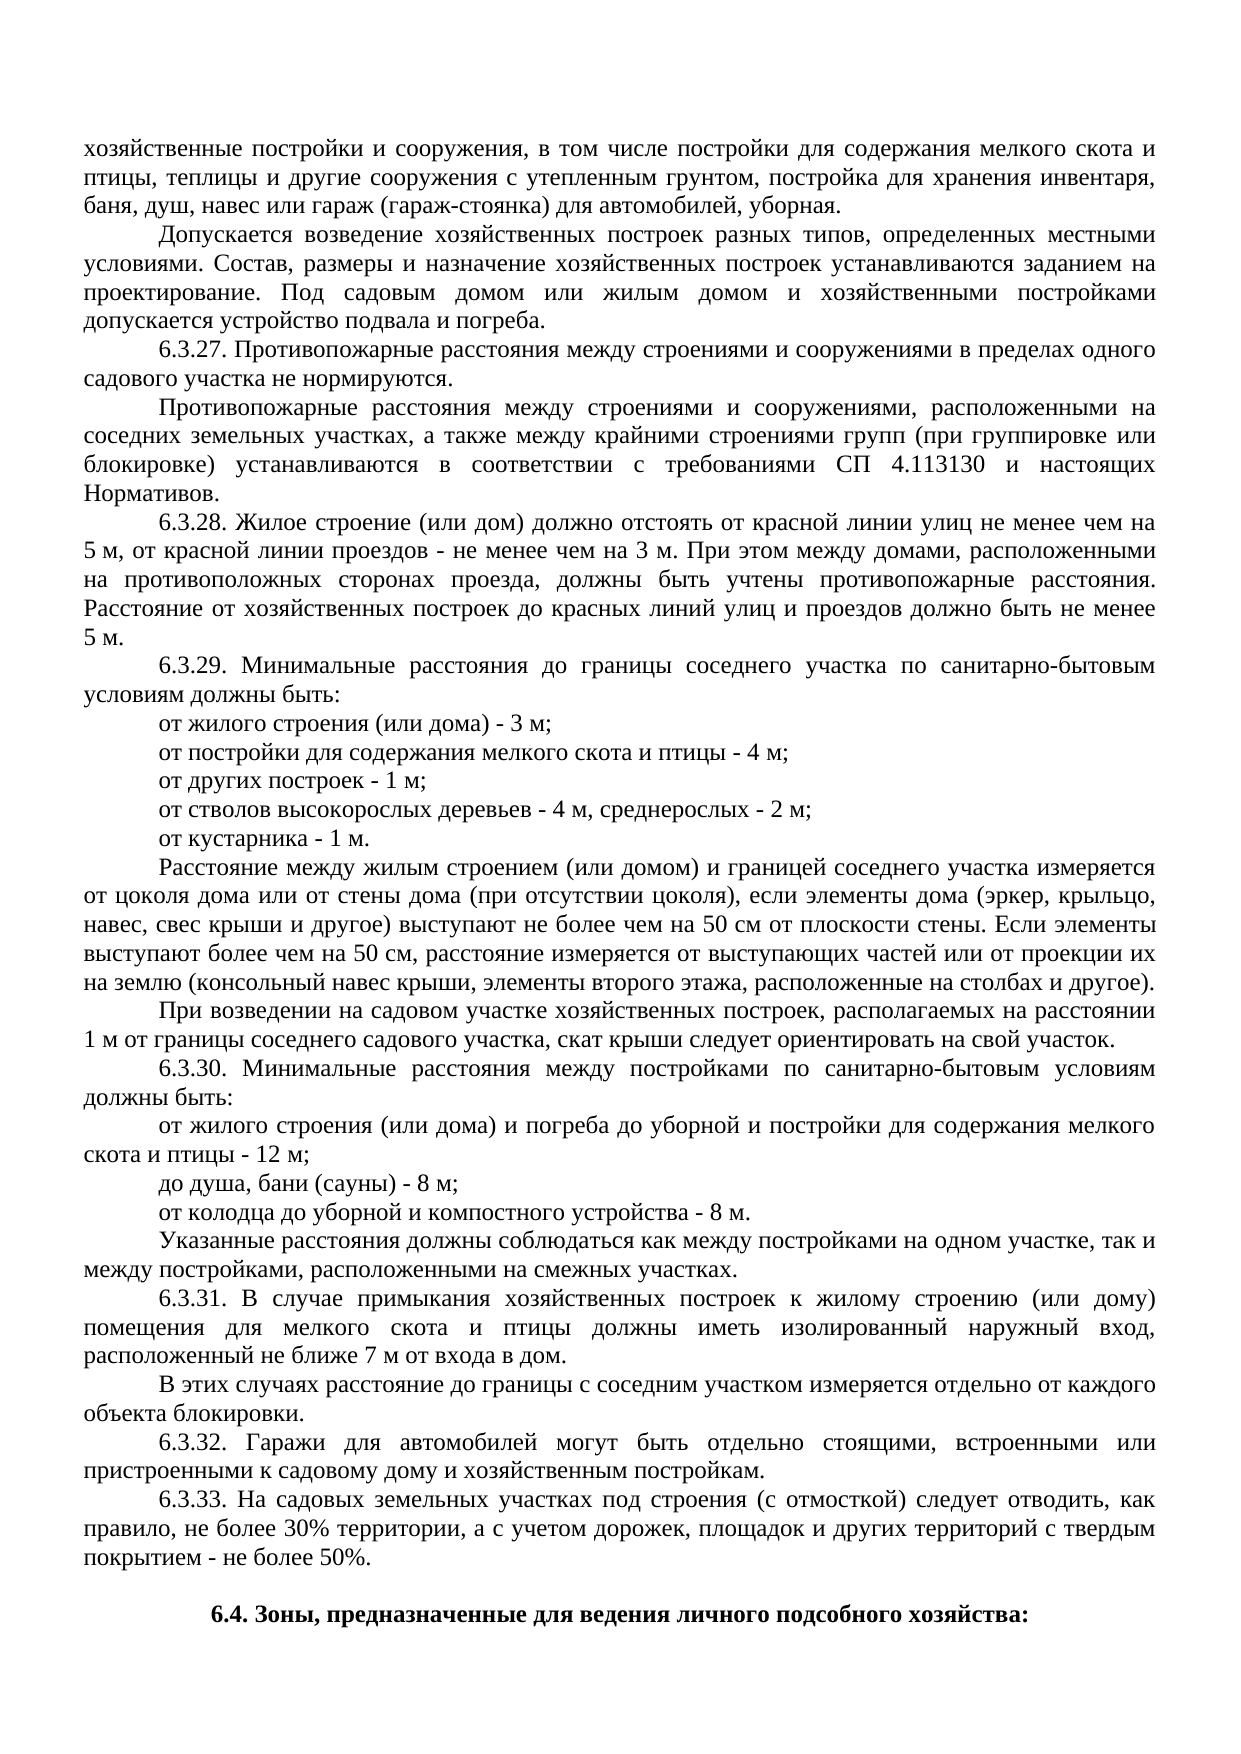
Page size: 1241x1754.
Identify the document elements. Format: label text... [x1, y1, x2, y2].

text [83, 133, 1157, 219]
text 6.3.28. Жилое строение (или дом) должно отстоять от красной линии улиц не менее чем на 5 м, от красной линии проездов - не менее чем на 3 м. При этом между домами, расположенными на противоположных сторонах проезда, должны быть учтены противопожарные расстояния. Расстояние от хозяйственных построек до красных линий улиц и проездов должно быть не менее 5 м. [83, 507, 1157, 650]
text 6.3.27. Противопожарные расстояния между строениями и сооружениями в пределах одного садового участка не нормируются. [83, 334, 1157, 392]
text от жилого строения (или дома) - 3 м; [83, 708, 1157, 737]
text 6.3.32. Гаражи для автомобилей могут быть отдельно стоящими, встроенными или пристроенными к садовому дому и хозяйственным постройкам. [83, 1427, 1157, 1484]
text 6.3.33. На садовых земельных участках под строения (с отмосткой) следует отводить, как правило, не более 30% территории, а с учетом дорожек, площадок и других территорий с твердым покрытием - не более 50%. [83, 1484, 1157, 1570]
text от колодца до уборной и компостного устройства - 8 м. [83, 1197, 1157, 1225]
text В этих случаях расстояние до границы с соседним участком измеряется отдельно от каждого объекта блокировки. [83, 1369, 1157, 1427]
text от других построек - 1 м; [83, 765, 1157, 794]
text Противопожарные расстояния между строениями и сооружениями, расположенными на соседних земельных участках, а также между крайними строениями групп (при группировке или блокировке) устанавливаются в соответствии с требованиями СП 4.113130 и настоящих Нормативов. [83, 392, 1157, 507]
text Допускается возведение хозяйственных построек разных типов, определенных местными условиями. Состав, размеры и назначение хозяйственных построек устанавливаются заданием на проектирование. Под садовым домом или жилым домом и хозяйственными постройками допускается устройство подвала и погреба. [83, 219, 1157, 334]
text Расстояние между жилым строением (или домом) и границей соседнего участка измеряется от цоколя дома или от стены дома (при отсутствии цоколя), если элементы дома (эркер, крыльцо, навес, свес крыши и другое) выступают не более чем на 50 см от плоскости стены. Если элементы выступают более чем на 50 см, расстояние измеряется от выступающих частей или от проекции их на землю (консольный навес крыши, элементы второго этажа, расположенные на столбах и другое). [83, 852, 1157, 995]
text Указанные расстояния должны соблюдаться как между постройками на одном участке, так и между постройками, расположенными на смежных участках. [83, 1225, 1157, 1283]
text 6.3.29. Минимальные расстояния до границы соседнего участка по санитарно-бытовым условиям должны быть: [83, 650, 1157, 708]
text При возведении на садовом участке хозяйственных построек, располагаемых на расстоянии 1 м от границы соседнего садового участка, скат крыши следует ориентировать на свой участок. [83, 995, 1157, 1053]
text 6.3.31. В случае примыкания хозяйственных построек к жилому строению (или дому) помещения для мелкого скота и птицы должны иметь изолированный наружный вход, расположенный не ближе 7 м от входа в дом. [83, 1283, 1157, 1369]
text от стволов высокорослых деревьев - 4 м, среднерослых - 2 м; [83, 794, 1157, 823]
text 6.3.30. Минимальные расстояния между постройками по санитарно-бытовым условиям должны быть: [83, 1053, 1157, 1110]
subtitle 6.4. Зоны, предназначенные для ведения личного подсобного хозяйства: [83, 1599, 1157, 1628]
text от кустарника - 1 м. [83, 823, 1157, 852]
text от жилого строения (или дома) и погреба до уборной и постройки для содержания мелкого скота и птицы - 12 м; [83, 1110, 1157, 1168]
text от постройки для содержания мелкого скота и птицы - 4 м; [83, 737, 1157, 765]
text до душа, бани (сауны) - 8 м; [83, 1168, 1157, 1197]
